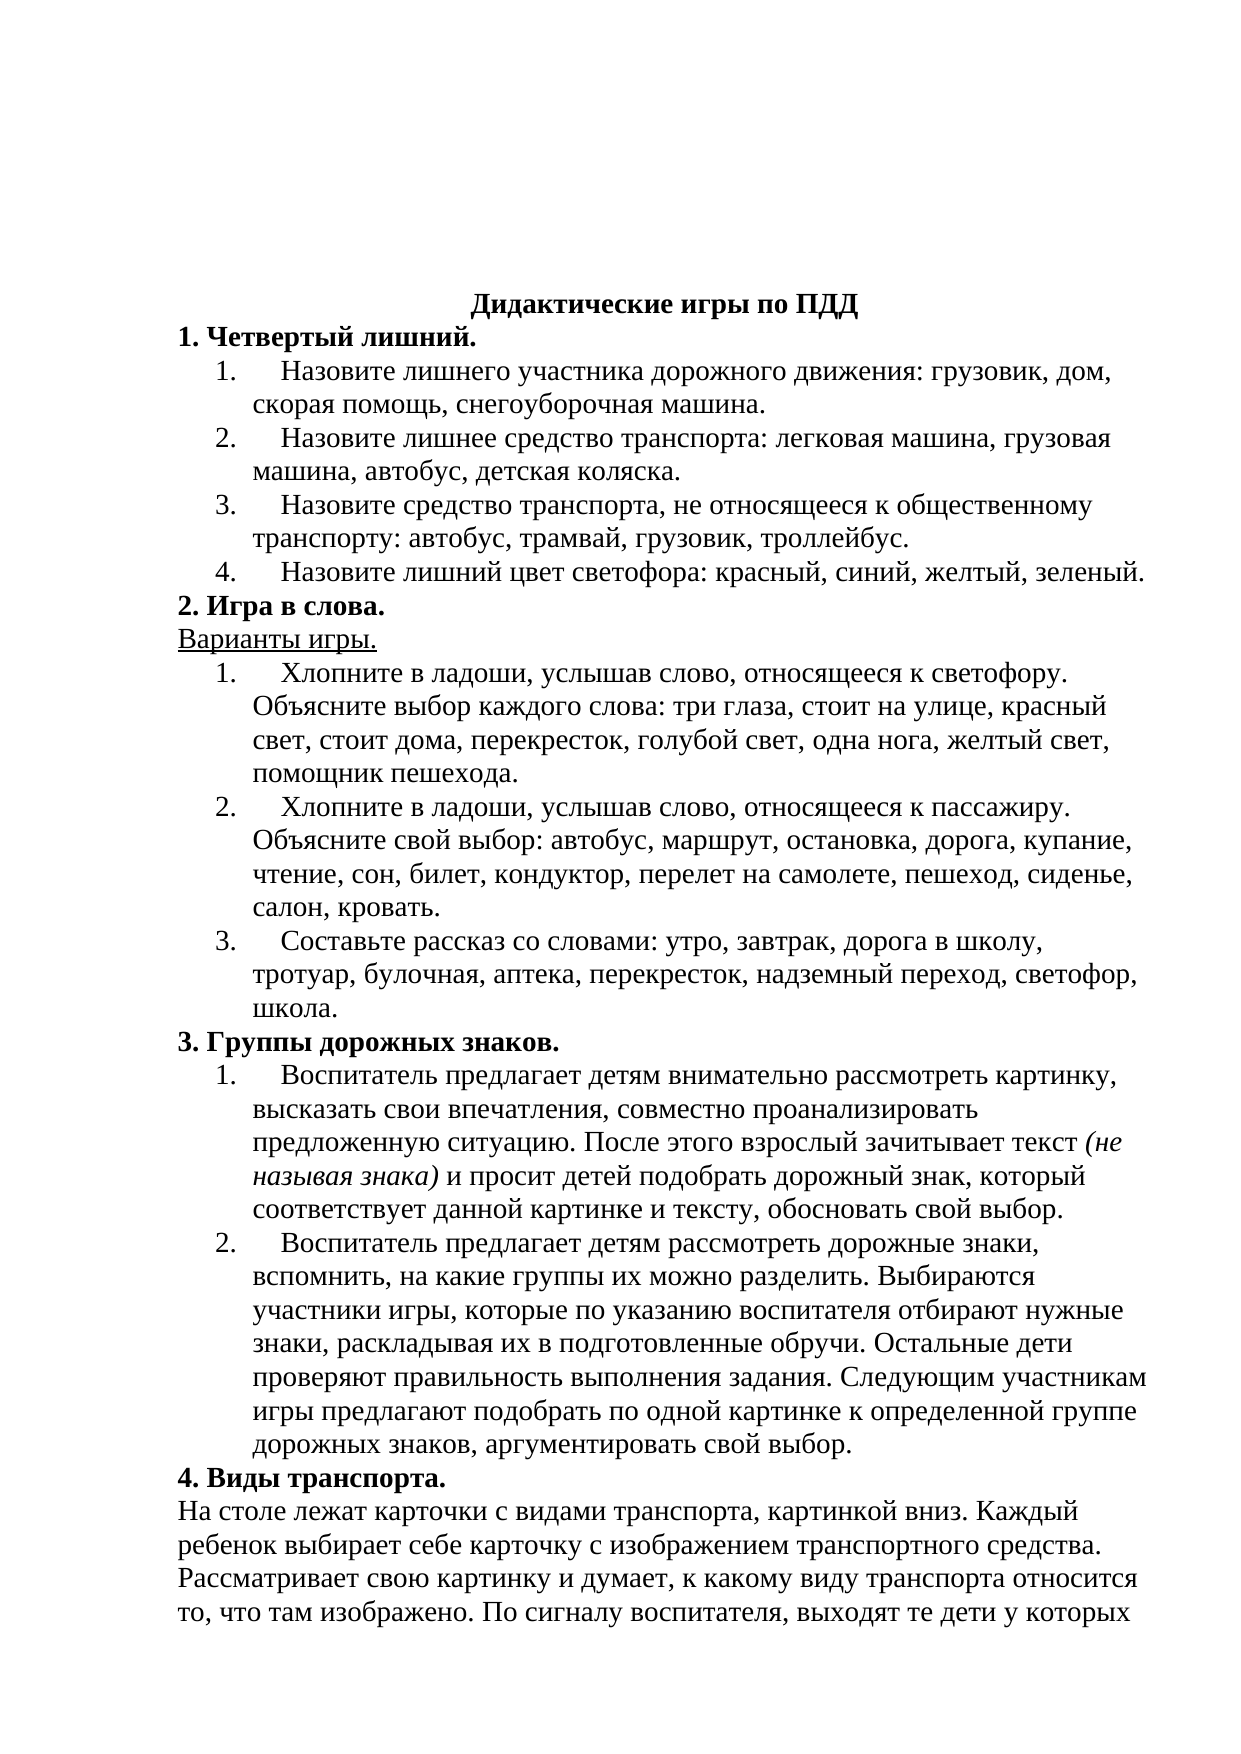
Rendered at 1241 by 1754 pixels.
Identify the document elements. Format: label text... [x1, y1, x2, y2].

text 1. Четвертый лишний. [177, 319, 1152, 353]
text 4. Назовите лишний цвет светофора: красный, синий, желтый, зеленый. [215, 554, 1152, 588]
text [177, 1493, 1152, 1627]
text Дидактические игры по ПДД [177, 286, 1152, 319]
text 4. Виды транспорта. [177, 1460, 1152, 1493]
text 1. Назовите лишнего участника дорожного движения: грузовик, дом, скорая помощь, снегоуборочная машина. [215, 353, 1152, 420]
text 2. Хлопните в ладоши, услышав слово, относящееся к пассажиру. Объясните свой выбор: автобус, маршрут, остановка, дорога, купание, чтение, сон, билет, кондуктор, перелет на самолете, пешеход, сиденье, салон, кровать. [215, 789, 1152, 923]
text 3. Назовите средство транспорта, не относящееся к общественному транспорту: автобус, трамвай, грузовик, троллейбус. [215, 487, 1152, 554]
text 2. Игра в слова. [177, 588, 1152, 621]
text 3. Составьте рассказ со словами: утро, завтрак, дорога в школу, тротуар, булочная, аптека, перекресток, надземный переход, светофор, школа. [215, 923, 1152, 1024]
text Варианты игры. [177, 621, 1152, 655]
text 3. Группы дорожных знаков. [177, 1024, 1152, 1057]
text 2. Назовите лишнее средство транспорта: легковая машина, грузовая машина, автобус, детская коляска. [215, 420, 1152, 487]
text 1. Хлопните в ладоши, услышав слово, относящееся к светофору. Объясните выбор каждого слова: три глаза, стоит на улице, красный свет, стоит дома, перекресток, голубой свет, одна нога, желтый свет, помощник пешехода. [215, 655, 1152, 789]
text 2. Воспитатель предлагает детям рассмотреть дорожные знаки, вспомнить, на какие группы их можно разделить. Выбираются участники игры, которые по указанию воспитателя отбирают нужные знаки, раскладывая их в подготовленные обручи. Остальные дети проверяют правильность выполнения задания. Следующим участникам игры предлагают подобрать по одной картинке к определенной группе дорожных знаков, аргументировать свой выбор. [215, 1225, 1152, 1460]
text 1. Воспитатель предлагает детям внимательно рассмотреть картинку, высказать свои впечатления, совместно проанализировать предложенную ситуацию. После этого взрослый зачитывает текст (не называя знака) и просит детей подобрать дорожный знак, который соответствует данной картинке и тексту, обосновать свой выбор. [215, 1057, 1152, 1225]
